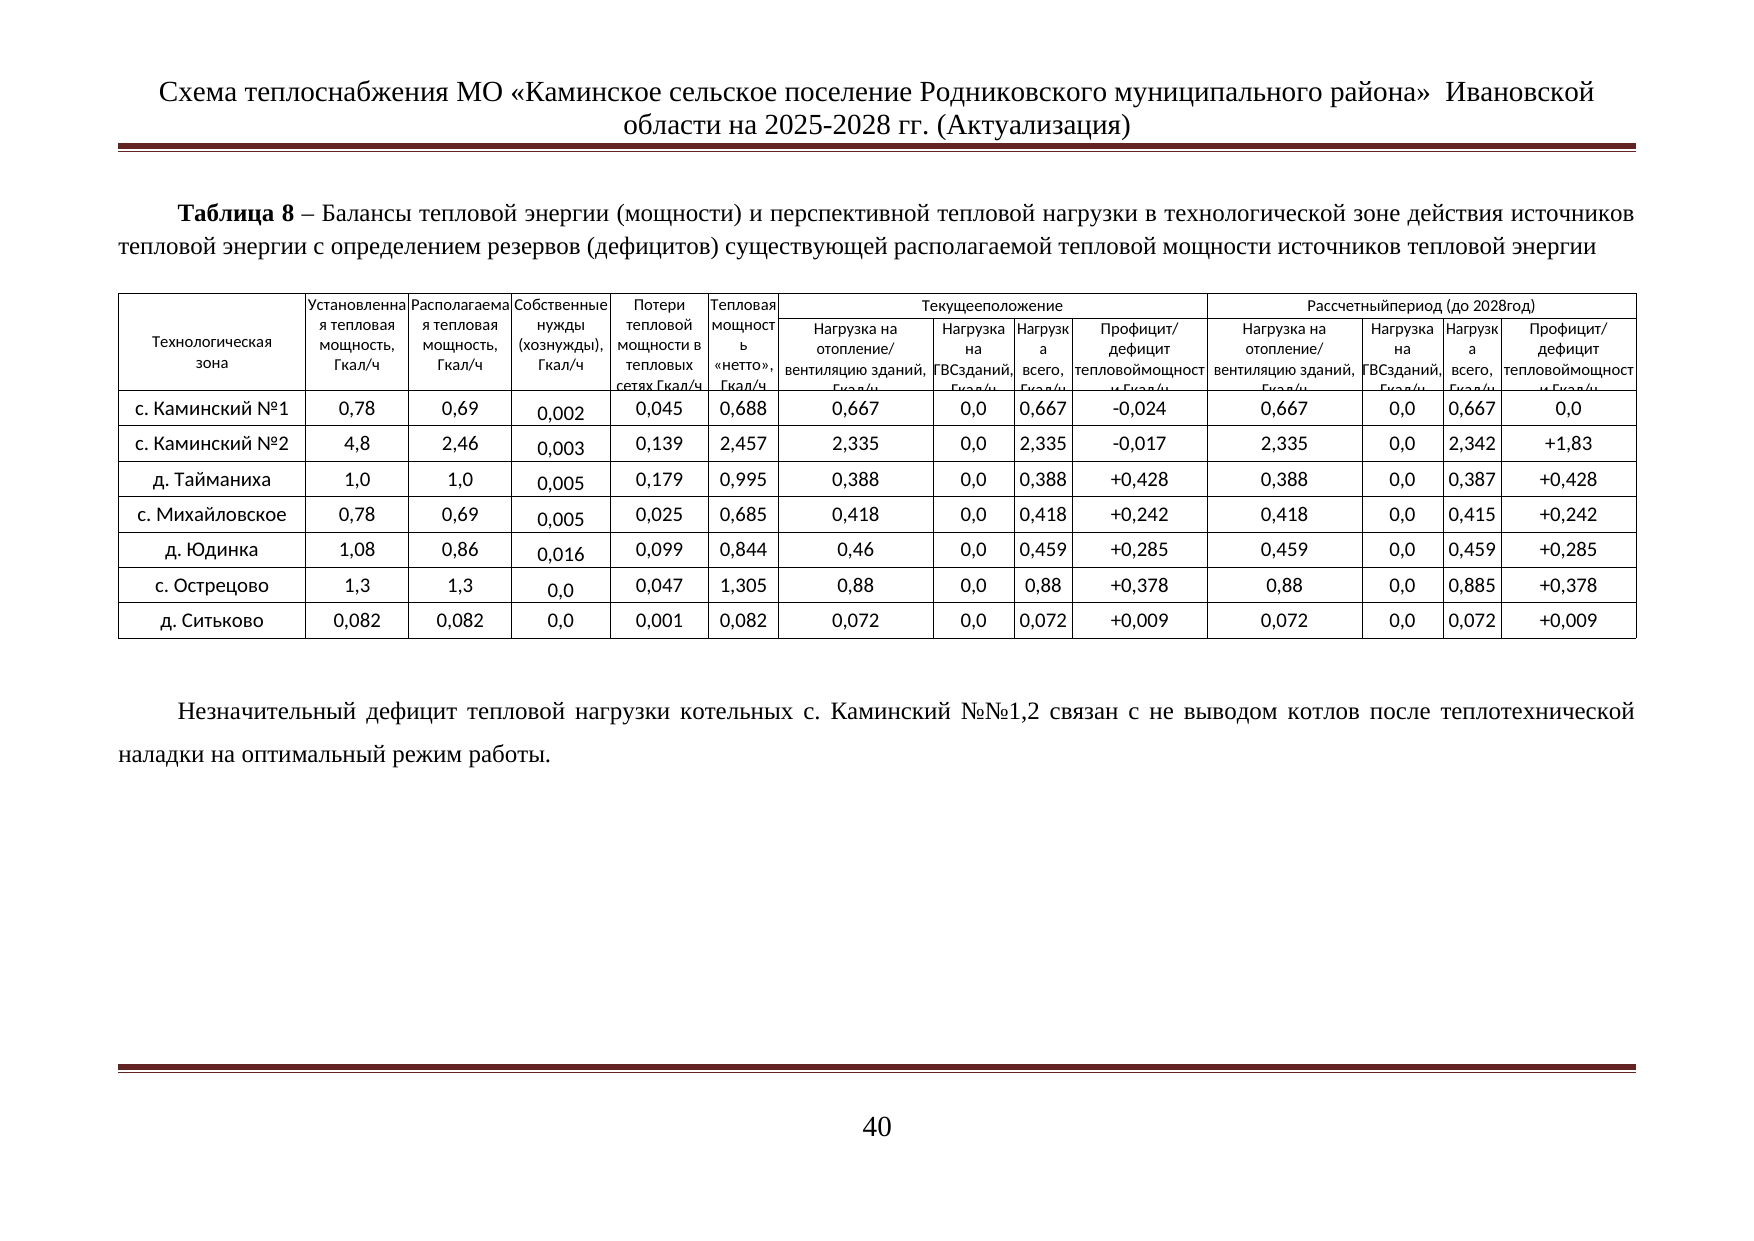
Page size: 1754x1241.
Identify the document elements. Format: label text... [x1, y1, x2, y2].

table_cell 0,0 [1502, 391, 1636, 425]
table_cell 0,388 [1015, 462, 1072, 496]
table_cell 0,001 [611, 603, 708, 638]
table_cell 0,082 [306, 603, 408, 638]
table_cell +0,428 [1502, 462, 1636, 496]
table_cell 0,139 [611, 426, 708, 461]
table_cell 0,88 [779, 568, 933, 602]
table_cell +0,378 [1073, 568, 1207, 602]
table_cell 0,082 [709, 603, 778, 638]
table_cell 0,86 [409, 533, 511, 567]
table_cell 1,3 [306, 568, 408, 602]
table_cell 0,0 [1363, 462, 1443, 496]
table_cell 0,459 [1208, 533, 1362, 567]
table_cell 2,335 [1208, 426, 1362, 461]
table_cell 0,667 [1208, 391, 1362, 425]
table_cell 0,045 [611, 391, 708, 425]
table_cell 1,08 [306, 533, 408, 567]
table_cell 0,002 [512, 391, 610, 425]
table_cell 0,88 [1208, 568, 1362, 602]
table_cell +0,009 [1502, 603, 1636, 638]
table_cell 0,388 [1208, 462, 1362, 496]
table_cell 0,0 [934, 568, 1014, 602]
table_cell 0,387 [1444, 462, 1501, 496]
table_cell 0,0 [1363, 497, 1443, 531]
table_cell -0,017 [1073, 426, 1207, 461]
table_cell 0,667 [1444, 391, 1501, 425]
table_cell 0,418 [779, 497, 933, 531]
table_cell 1,0 [409, 462, 511, 496]
table_cell с. Михайловское [119, 497, 305, 531]
table_cell -0,024 [1073, 391, 1207, 425]
table_header Тепловая мощность «нетто», Гкал/ч [709, 294, 778, 390]
table_cell 0,685 [709, 497, 778, 531]
table_cell 0,0 [934, 603, 1014, 638]
table_cell 0,78 [306, 391, 408, 425]
table_cell 0,0 [512, 603, 610, 638]
table_cell 0,016 [512, 533, 610, 567]
table_cell Нагрузка на ГВСзданий, Гкал/ч [1363, 319, 1443, 390]
table_cell 2,342 [1444, 426, 1501, 461]
table_cell 0,459 [1444, 533, 1501, 567]
table_cell с. Острецово [119, 568, 305, 602]
table_cell 0,099 [611, 533, 708, 567]
table_cell 0,0 [934, 533, 1014, 567]
table_cell 0,0 [934, 426, 1014, 461]
table_cell +0,285 [1502, 533, 1636, 567]
table_cell 0,072 [1015, 603, 1072, 638]
table_cell 0,418 [1208, 497, 1362, 531]
table_cell 2,335 [1015, 426, 1072, 461]
table_cell 0,995 [709, 462, 778, 496]
table_cell 0,418 [1015, 497, 1072, 531]
table_cell 0,0 [934, 391, 1014, 425]
table_cell 0,78 [306, 497, 408, 531]
table_cell 0,88 [1015, 568, 1072, 602]
table_cell 0,415 [1444, 497, 1501, 531]
table_cell 0,025 [611, 497, 708, 531]
text Таблица 8 – Балансы тепловой энергии (мощности) и перспективной тепловой нагрузки в технологической зоне действия источников тепловой энергии с определением резервов (дефицитов) существующей располагаемой тепловой мощности источников тепловой энергии [118, 198, 1636, 260]
table_cell 0,179 [611, 462, 708, 496]
table_header Установленная тепловая мощность, Гкал/ч [306, 294, 408, 390]
table_cell +0,242 [1073, 497, 1207, 531]
table_cell д. Юдинка [119, 533, 305, 567]
table_header Технологическая зона [119, 294, 305, 390]
table_header Располагаемая тепловая мощность, Гкал/ч [409, 294, 511, 390]
table_cell 0,005 [512, 497, 610, 531]
table_cell д. Тайманиха [119, 462, 305, 496]
table_cell 1,3 [409, 568, 511, 602]
table_cell Профицит/дефицит тепловоймощности Гкал/ч [1502, 319, 1636, 390]
table_cell 0,688 [709, 391, 778, 425]
table_cell 0,388 [779, 462, 933, 496]
table_cell 0,0 [1363, 391, 1443, 425]
table_cell 0,072 [779, 603, 933, 638]
table_cell 2,457 [709, 426, 778, 461]
table_cell 0,0 [1363, 426, 1443, 461]
table_cell +0,242 [1502, 497, 1636, 531]
table_cell Нагрузка на отопление/вентиляцию зданий, Гкал/ч [779, 319, 933, 390]
table_cell Нагрузка всего, Гкал/ч [1015, 319, 1072, 390]
table_cell 0,46 [779, 533, 933, 567]
table_cell 0,0 [934, 462, 1014, 496]
table_cell с. Каминский №1 [119, 391, 305, 425]
table_cell 2,46 [409, 426, 511, 461]
table_cell с. Каминский №2 [119, 426, 305, 461]
table_header Рассчетныйпериод (до 2028год) [1208, 294, 1636, 318]
table_cell 0,072 [1208, 603, 1362, 638]
table_cell Нагрузка всего, Гкал/ч [1444, 319, 1501, 390]
table_cell 0,072 [1444, 603, 1501, 638]
table_cell 1,305 [709, 568, 778, 602]
table_cell 0,885 [1444, 568, 1501, 602]
table_cell д. Ситьково [119, 603, 305, 638]
table_cell +0,428 [1073, 462, 1207, 496]
table_cell +0,285 [1073, 533, 1207, 567]
table_cell Нагрузка на ГВСзданий, Гкал/ч [934, 319, 1014, 390]
table_cell 1,0 [306, 462, 408, 496]
text Незначительный дефицит тепловой нагрузки котельных с. Каминский №№1,2 связан с не выводом котлов после теплотехнической наладки на оптимальный режим работы. [118, 696, 1636, 768]
table_cell +0,378 [1502, 568, 1636, 602]
table_cell +0,009 [1073, 603, 1207, 638]
table_cell +1,83 [1502, 426, 1636, 461]
table_cell 4,8 [306, 426, 408, 461]
table_cell 0,0 [512, 568, 610, 602]
table_header Собственные нужды (хознужды), Гкал/ч [512, 294, 610, 390]
table_cell 0,667 [1015, 391, 1072, 425]
table_cell 0,047 [611, 568, 708, 602]
table_cell 0,005 [512, 462, 610, 496]
table_header Текущееположение [779, 294, 1207, 318]
table_cell Профицит/дефицит тепловоймощности Гкал/ч [1073, 319, 1207, 390]
table_cell 0,667 [779, 391, 933, 425]
table_cell Нагрузка на отопление/вентиляцию зданий, Гкал/ч [1208, 319, 1362, 390]
table_cell 0,0 [934, 497, 1014, 531]
table_cell 0,0 [1363, 568, 1443, 602]
table_cell 0,69 [409, 391, 511, 425]
table_cell 0,459 [1015, 533, 1072, 567]
table_cell 0,0 [1363, 603, 1443, 638]
table_cell 0,844 [709, 533, 778, 567]
table_cell 0,69 [409, 497, 511, 531]
table_cell 0,082 [409, 603, 511, 638]
table_cell 2,335 [779, 426, 933, 461]
table_header Потери тепловой мощности в тепловых сетях Гкал/ч [611, 294, 708, 390]
table_cell 0,003 [512, 426, 610, 461]
table_cell 0,0 [1363, 533, 1443, 567]
